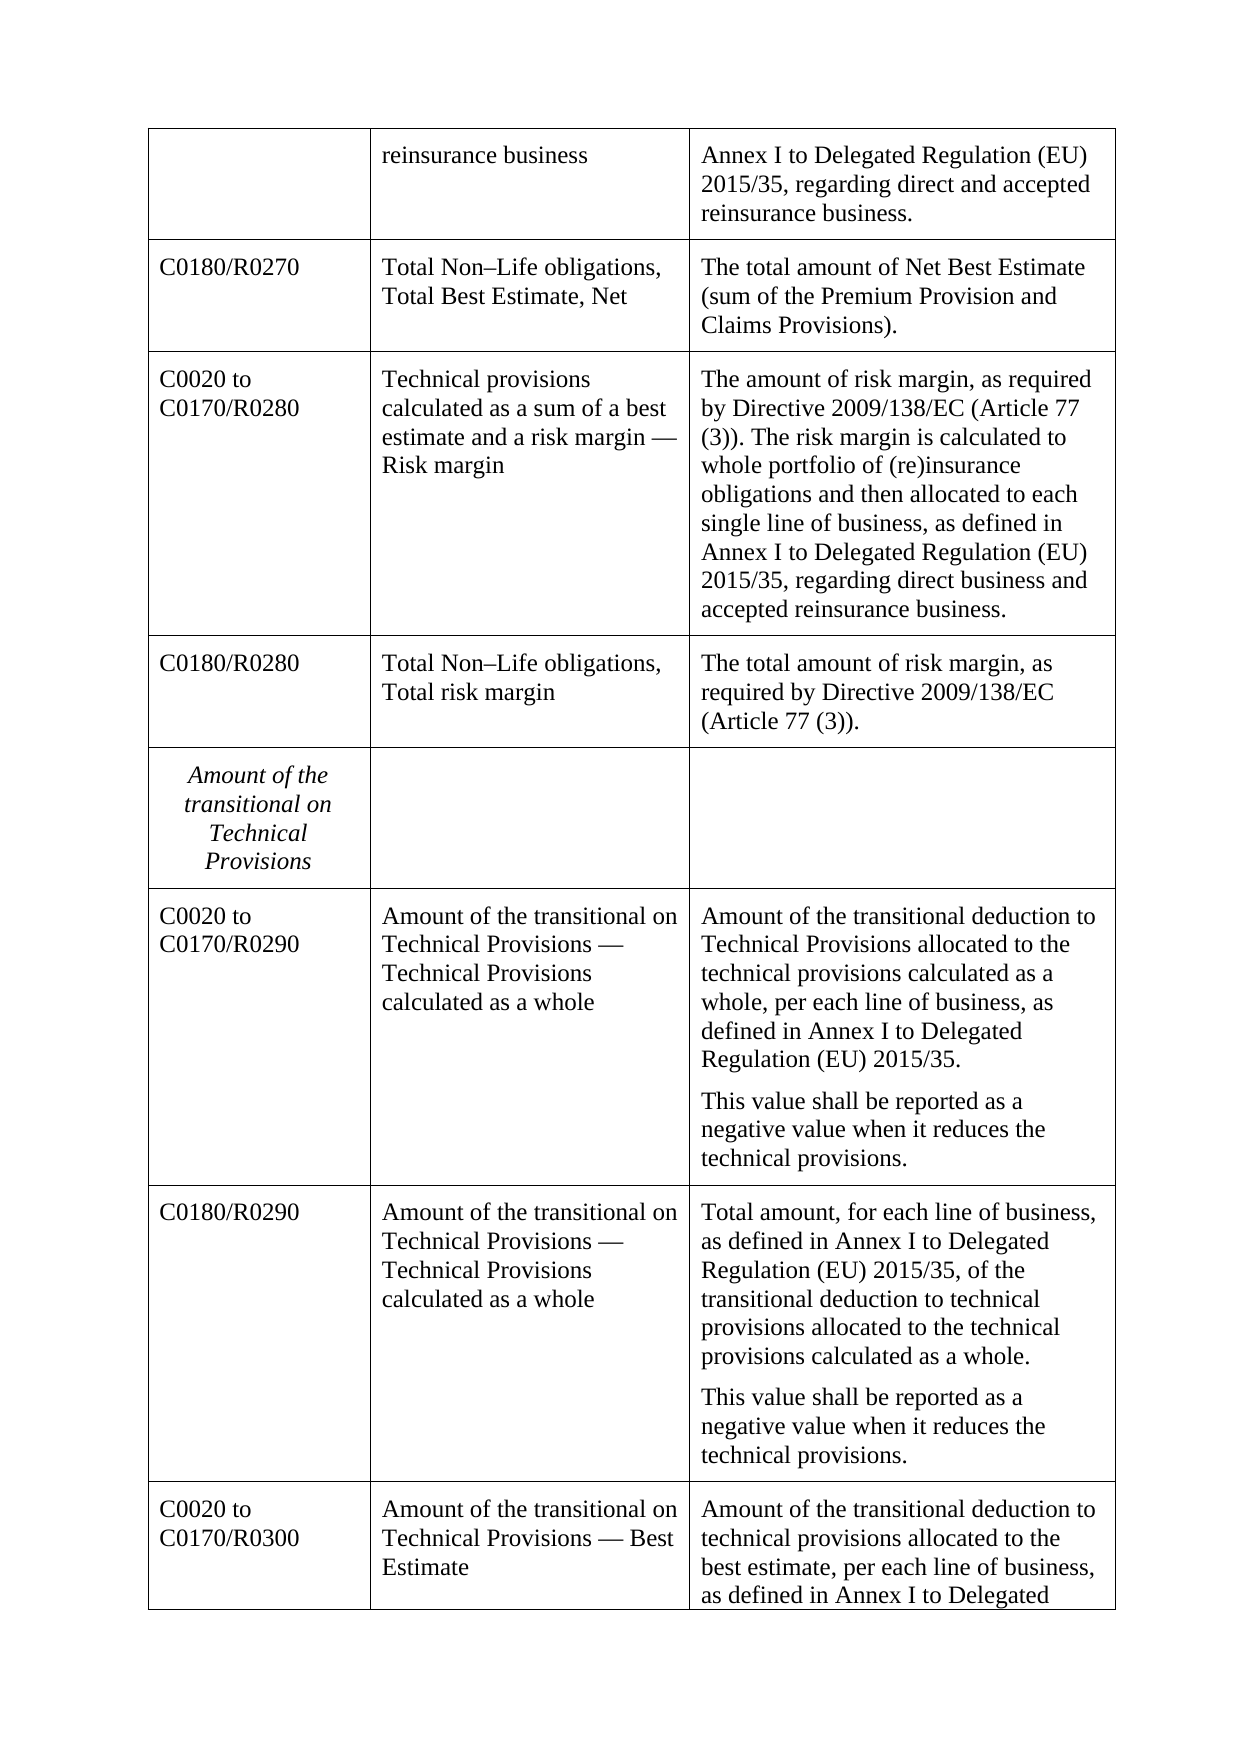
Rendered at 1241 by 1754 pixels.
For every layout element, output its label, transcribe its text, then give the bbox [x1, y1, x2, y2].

table_cell Amount of the transitional on Technical Provisions — Technical Provisions calculated as a whole [371, 1186, 689, 1481]
table_cell C0020 to C0170/R0280 [149, 352, 370, 635]
table_cell Amount of the transitional on Technical Provisions — Technical Provisions calculated as a whole [371, 889, 689, 1184]
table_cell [371, 129, 689, 239]
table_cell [149, 1482, 370, 1609]
table_cell Total amount, for each line of business, as defined in Annex I to Delegated Regulation (EU) 2015/35, of the transitional deduction to technical provisions allocated to the technical provisions calculated as a whole. This value shall be reported as a negative value when it reduces the technical provisions. [690, 1186, 1115, 1481]
table_cell [690, 748, 1115, 888]
table_cell Amount of the transitional deduction to Technical Provisions allocated to the technical provisions calculated as a whole, per each line of business, as defined in Annex I to Delegated Regulation (EU) 2015/35. This value shall be reported as a negative value when it reduces the technical provisions. [690, 889, 1115, 1184]
table_cell Total Non–Life obligations, Total risk margin [371, 636, 689, 747]
table_cell C0020 to C0170/R0290 [149, 889, 370, 1184]
table_cell Total Non–Life obligations, Total Best Estimate, Net [371, 240, 689, 351]
table_cell The total amount of risk margin, as required by Directive 2009/138/EC (Article 77 (3)). [690, 636, 1115, 747]
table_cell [690, 1482, 1115, 1609]
table_cell C0180/R0270 [149, 240, 370, 351]
table_cell The amount of risk margin, as required by Directive 2009/138/EC (Article 77 (3)). The risk margin is calculated to whole portfolio of (re)insurance obligations and then allocated to each single line of business, as defined in Annex I to Delegated Regulation (EU) 2015/35, regarding direct business and accepted reinsurance business. [690, 352, 1115, 635]
table_cell C0180/R0280 [149, 636, 370, 747]
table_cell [149, 129, 370, 239]
table_cell The total amount of Net Best Estimate (sum of the Premium Provision and Claims Provisions). [690, 240, 1115, 351]
table_cell [371, 748, 689, 888]
table_cell Technical provisions calculated as a sum of a best estimate and a risk margin — Risk margin [371, 352, 689, 635]
table_cell Amount of the transitional on Technical Provisions [149, 748, 370, 888]
table_cell C0180/R0290 [149, 1186, 370, 1481]
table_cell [690, 129, 1115, 239]
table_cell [371, 1482, 689, 1609]
